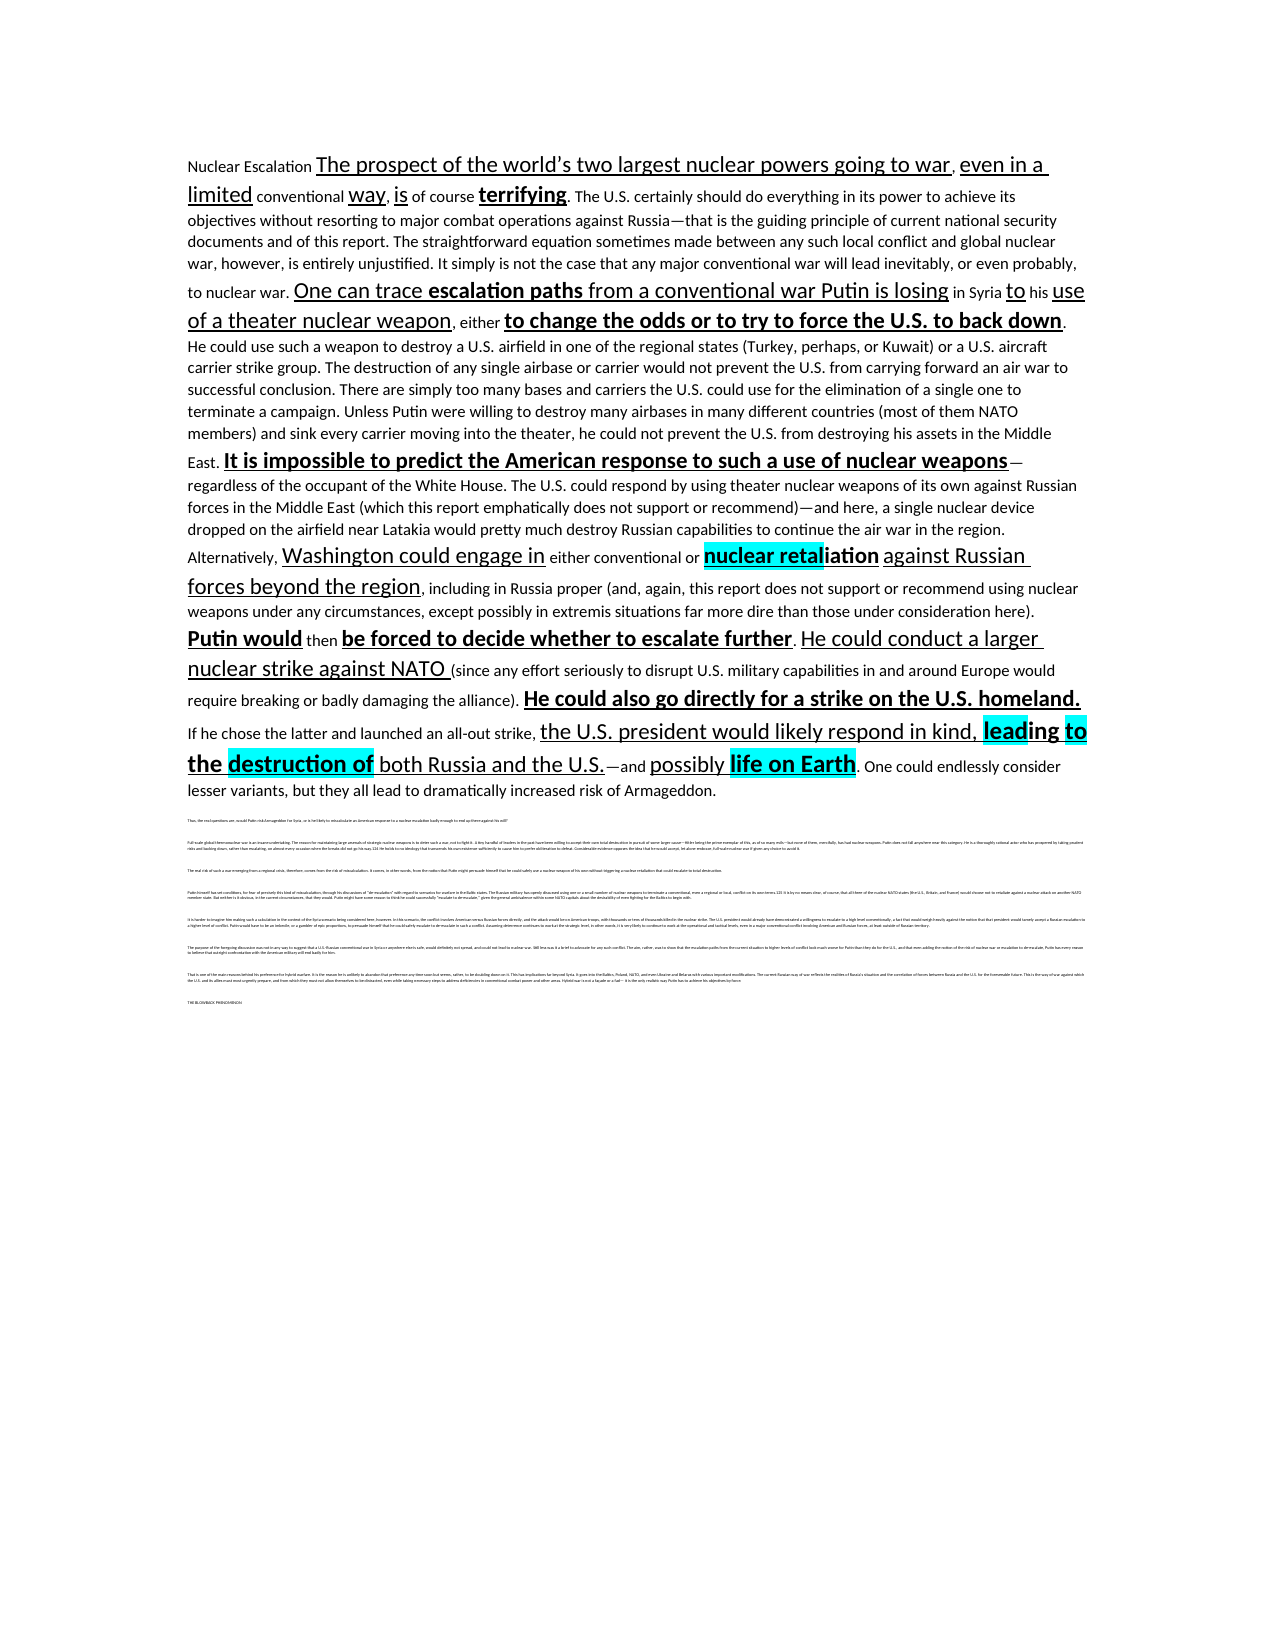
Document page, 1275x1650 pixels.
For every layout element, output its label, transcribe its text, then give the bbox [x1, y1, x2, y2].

text Nuclear Escalation The prospect of the world’s two largest nuclear powers going to war, even in a limited conventional way, is of course terrifying. The U.S. certainly should do everything in its power to achieve its objectives without resorting to major combat operations against Russia—that is the guiding principle of current national security documents and of this report. The straightforward equation sometimes made between any such local conflict and global nuclear war, however, is entirely unjustified. It simply is not the case that any major conventional war will lead inevitably, or even probably, to nuclear war. One can trace escalation paths from a conventional war Putin is losing in Syria to his use of a theater nuclear weapon, either to change the odds or to try to force the U.S. to back down. He could use such a weapon to destroy a U.S. airfield in one of the regional states (Turkey, perhaps, or Kuwait) or a U.S. aircraft carrier strike group. The destruction of any single airbase or carrier would not prevent the U.S. from carrying forward an air war to successful conclusion. There are simply too many bases and carriers the U.S. could use for the elimination of a single one to terminate a campaign. Unless Putin were willing to destroy many airbases in many different countries (most of them NATO members) and sink every carrier moving into the theater, he could not prevent the U.S. from destroying his assets in the Middle East. It is impossible to predict the American response to such a use of nuclear weapons—regardless of the occupant of the White House. The U.S. could respond by using theater nuclear weapons of its own against Russian forces in the Middle East (which this report emphatically does not support or recommend)—and here, a single nuclear device dropped on the airfield near Latakia would pretty much destroy Russian capabilities to continue the air war in the region. Alternatively, Washington could engage in either conventional or nuclear retaliation against Russian forces beyond the region, including in Russia proper (and, again, this report does not support or recommend using nuclear weapons under any circumstances, except possibly in extremis situations far more dire than those under consideration here). Putin would then be forced to decide whether to escalate further. He could conduct a larger nuclear strike against NATO (since any effort seriously to disrupt U.S. military capabilities in and around Europe would require breaking or badly damaging the alliance). He could also go directly for a strike on the U.S. homeland. If he chose the latter and launched an all-out strike, the U.S. president would likely respond in kind, leading to the destruction of both Russia and the U.S.—and possibly life on Earth. One could endlessly consider lesser variants, but they all lead to dramatically increased risk of Armageddon. [187, 150, 1087, 800]
